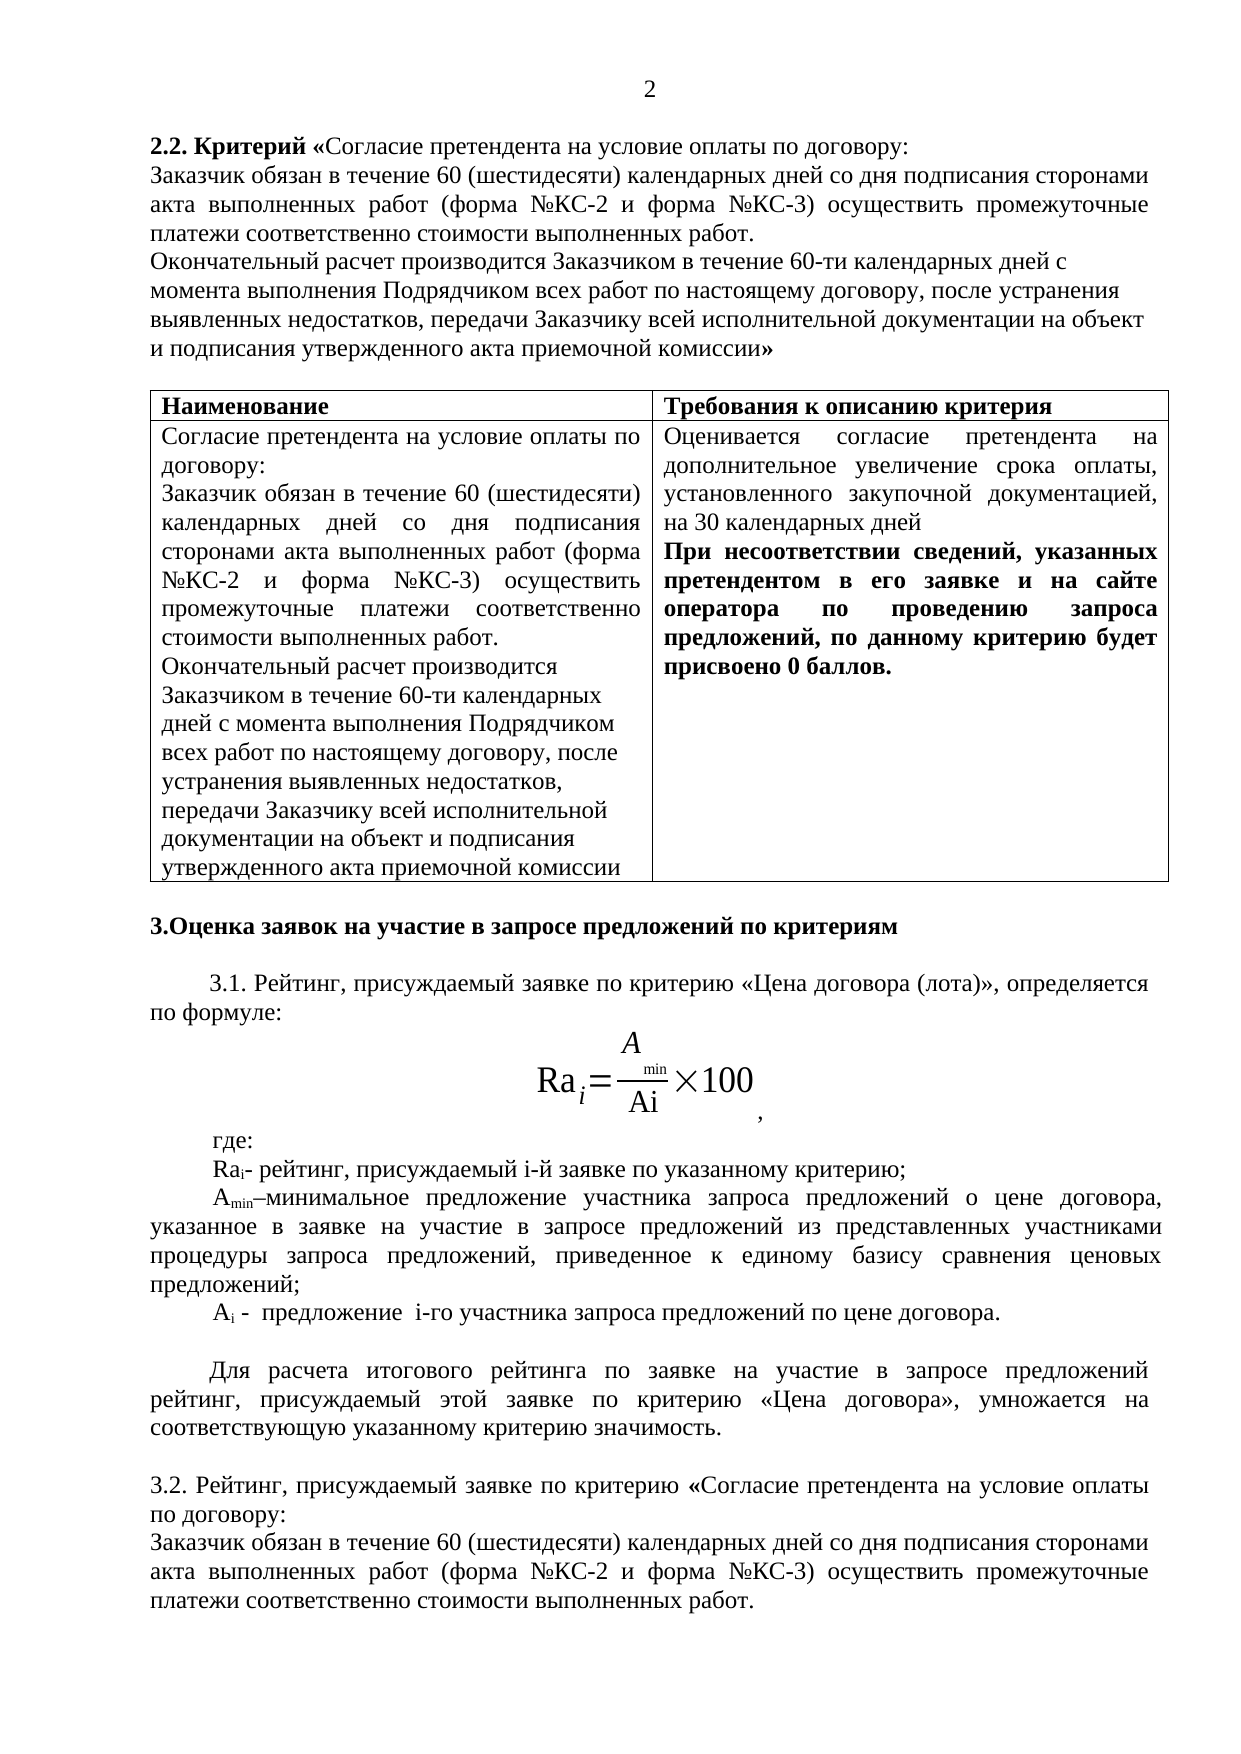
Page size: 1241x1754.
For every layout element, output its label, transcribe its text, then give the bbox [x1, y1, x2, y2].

table_header Требования к описанию критерия [653, 391, 1168, 420]
text Для расчета итогового рейтинга по заявке на участие в запросе предложений рейтинг, присуждаемый этой заявке по критерию «Цена договора», умножается на соответствующую указанному критерию значимость. [150, 1355, 1150, 1441]
text где: [150, 1125, 1150, 1154]
text Заказчик обязан в течение 60 (шестидесяти) календарных дней со дня подписания сторонами акта выполненных работ (форма №КС-2 и форма №КС-3) осуществить промежуточные платежи соответственно стоимости выполненных работ. [150, 160, 1150, 246]
table_cell Оценивается согласие претендента на дополнительное увеличение срока оплаты, установленного закупочной документацией, на 30 календарных дней При несоответствии сведений, указанных претендентом в его заявке и на сайте оператора по проведению запроса предложений, по данному критерию будет присвоено 0 баллов. [653, 421, 1168, 881]
text 3.2. Рейтинг, присуждаемый заявке по критерию «Согласие претендента на условие оплаты по договору: [150, 1470, 1150, 1527]
text 3.Оценка заявок на участие в запросе предложений по критериям [150, 911, 1150, 939]
text 2.2. Критерий «Согласие претендента на условие оплаты по договору: [150, 131, 1150, 160]
text , [150, 1026, 1150, 1125]
table_header Наименование [151, 391, 652, 420]
text Заказчик обязан в течение 60 (шестидесяти) календарных дней со дня подписания сторонами акта выполненных работ (форма №КС-2 и форма №КС-3) осуществить промежуточные платежи соответственно стоимости выполненных работ. [150, 1527, 1150, 1614]
text Ai - предложение i-го участника запроса предложений по цене договора. [150, 1297, 1150, 1326]
text Amin–минимальное предложение участника запроса предложений о цене договора, указанное в заявке на участие в запросе предложений из представленных участниками процедуры запроса предложений, приведенное к единому базису сравнения ценовых предложений; [150, 1182, 1163, 1297]
text 3.1. Рейтинг, присуждаемый заявке по критерию «Цена договора (лота)», определяется по формуле: [150, 968, 1150, 1026]
text Rai- рейтинг, присуждаемый i-й заявке по указанному критерию; [150, 1154, 1150, 1182]
table_cell Согласие претендента на условие оплаты по договору: Заказчик обязан в течение 60 (шестидесяти) календарных дней со дня подписания сторонами акта выполненных работ (форма №КС-2 и форма №КС-3) осуществить промежуточные платежи соответственно стоимости выполненных работ. Окончательный расчет производится Заказчиком в течение 60-ти календарных дней с момента выполнения Подрядчиком всех работ по настоящему договору, после устранения выявленных недостатков, передачи Заказчику всей исполнительной документации на объект и подписания утвержденного акта приемочной комиссии [151, 421, 652, 881]
text Окончательный расчет производится Заказчиком в течение 60-ти календарных дней с момента выполнения Подрядчиком всех работ по настоящему договору, после устранения выявленных недостатков, передачи Заказчику всей исполнительной документации на объект и подписания утвержденного акта приемочной комиссии» [150, 246, 1150, 361]
